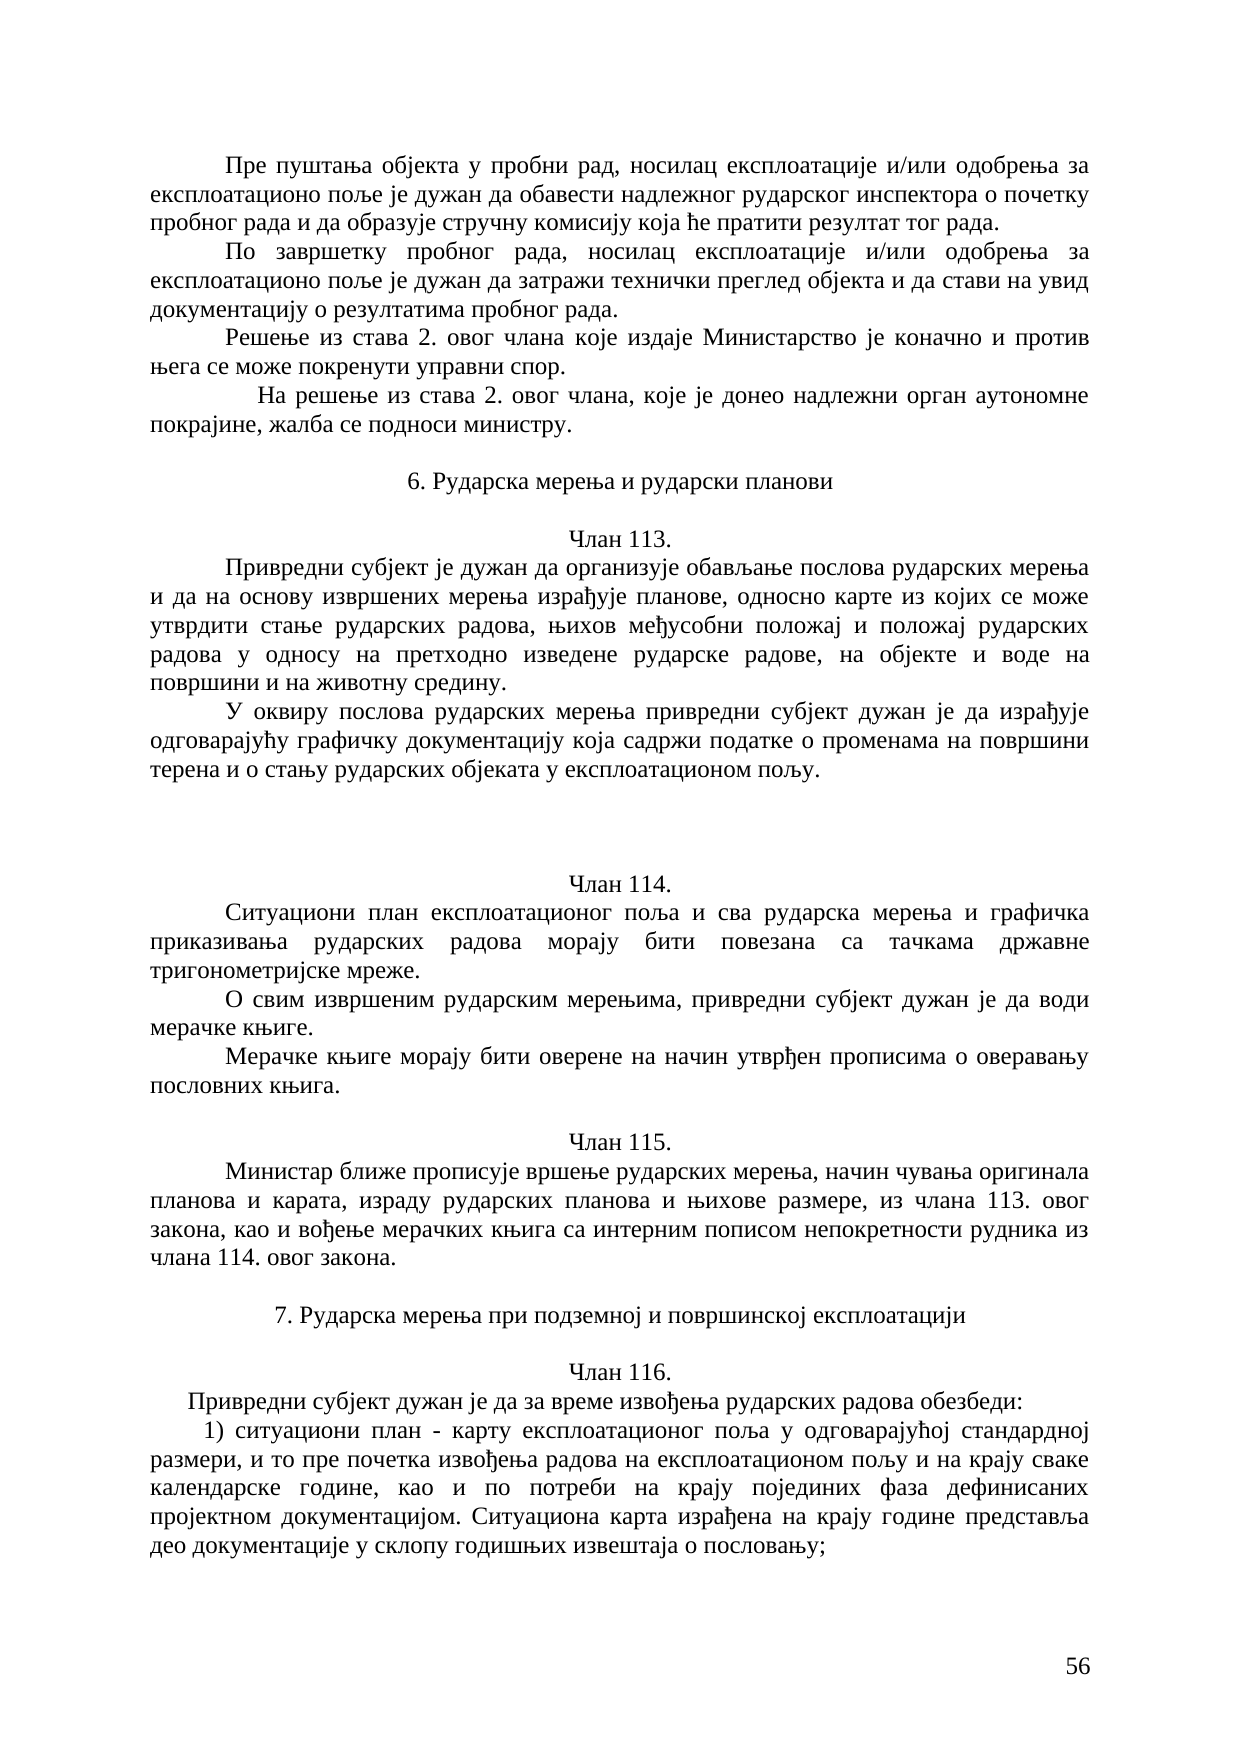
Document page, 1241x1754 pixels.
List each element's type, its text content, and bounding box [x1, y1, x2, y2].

text На решење из става 2. овог члана, које је донео надлежни орган аутономне покрајине, жалба се подноси министру. [150, 380, 1090, 437]
text 1) ситуациони план - карту експлоатационог поља у одговарајућој стандардној размери, и то пре почетка извођења радова на експлоатационом пољу и на крају сваке календарске године, као и по потреби на крају појединих фаза дефинисаних пројектном документацијом. Ситуациона карта израђена на крају године представља део документације у склопу годишњих извештаја о пословању; [150, 1415, 1090, 1559]
text Члан 116. [150, 1357, 1090, 1386]
text Министар ближе прописује вршење рударских мерења, начин чувања оригинала планова и карата, израду рударских планова и њихове размере, из члана 113. овог закона, као и вођење мерачких књига са интерним пописом непокретности рудника из члана 114. овог закона. [150, 1156, 1090, 1271]
text 6. Рударска мерења и рударски планови [150, 466, 1090, 495]
text О свим извршеним рударским мерењима, привредни субјект дужан је да води мерачке књиге. [150, 984, 1090, 1041]
text Члан 113. [150, 524, 1090, 552]
text По завршетку пробног рада, носилац експлоатације и/или одобрења за експлоатационо поље је дужан да затражи технички преглед објекта и да стави на увид документацију о резултатима пробног рада. [150, 236, 1090, 322]
text Члан 114. [150, 869, 1090, 897]
text Решење из става 2. овог члана које издаје Министарство је коначно и против њега се може покренути управни спор. [150, 322, 1090, 380]
text Пре пуштања објекта у пробни рад, носилац експлоатације и/или одобрења за експлоатационо поље је дужан да обавести надлежног рударског инспектора о почетку пробног рада и да образује стручну комисију која ће пратити резултат тог рада. [150, 150, 1090, 236]
text 7. Рударска мерења при подземној и површинској експлоатацији [150, 1300, 1090, 1329]
text Привредни субјект је дужан да организује обављање послова рударских мерења и да на основу извршених мерења израђује планове, односно карте из којих се може утврдити стање рударских радова, њихов међусобни положај и положај рударских радова у односу на претходно изведене рударске радове, на објекте и воде на површини и на животну средину. [150, 552, 1090, 696]
text Ситуациони план експлоатационог поља и сва рударска мерења и графичка приказивања рударских радова морају бити повезана са тачкама државне тригонометријске мреже. [150, 897, 1090, 984]
text Привредни субјект дужан је да за време извођења рударских радова обезбеди: [150, 1386, 1090, 1415]
text У оквиру послова рударских мерења привредни субјект дужан је да израђује одговарајућу графичку документацију која садржи податке о променама на површини терена и о стању рударских објеката у експлоатационом пољу. [150, 696, 1090, 782]
text Члан 115. [150, 1127, 1090, 1156]
text Мерачке књиге морају бити оверене на начин утврђен прописима о оверавању пословних књига. [150, 1041, 1090, 1099]
